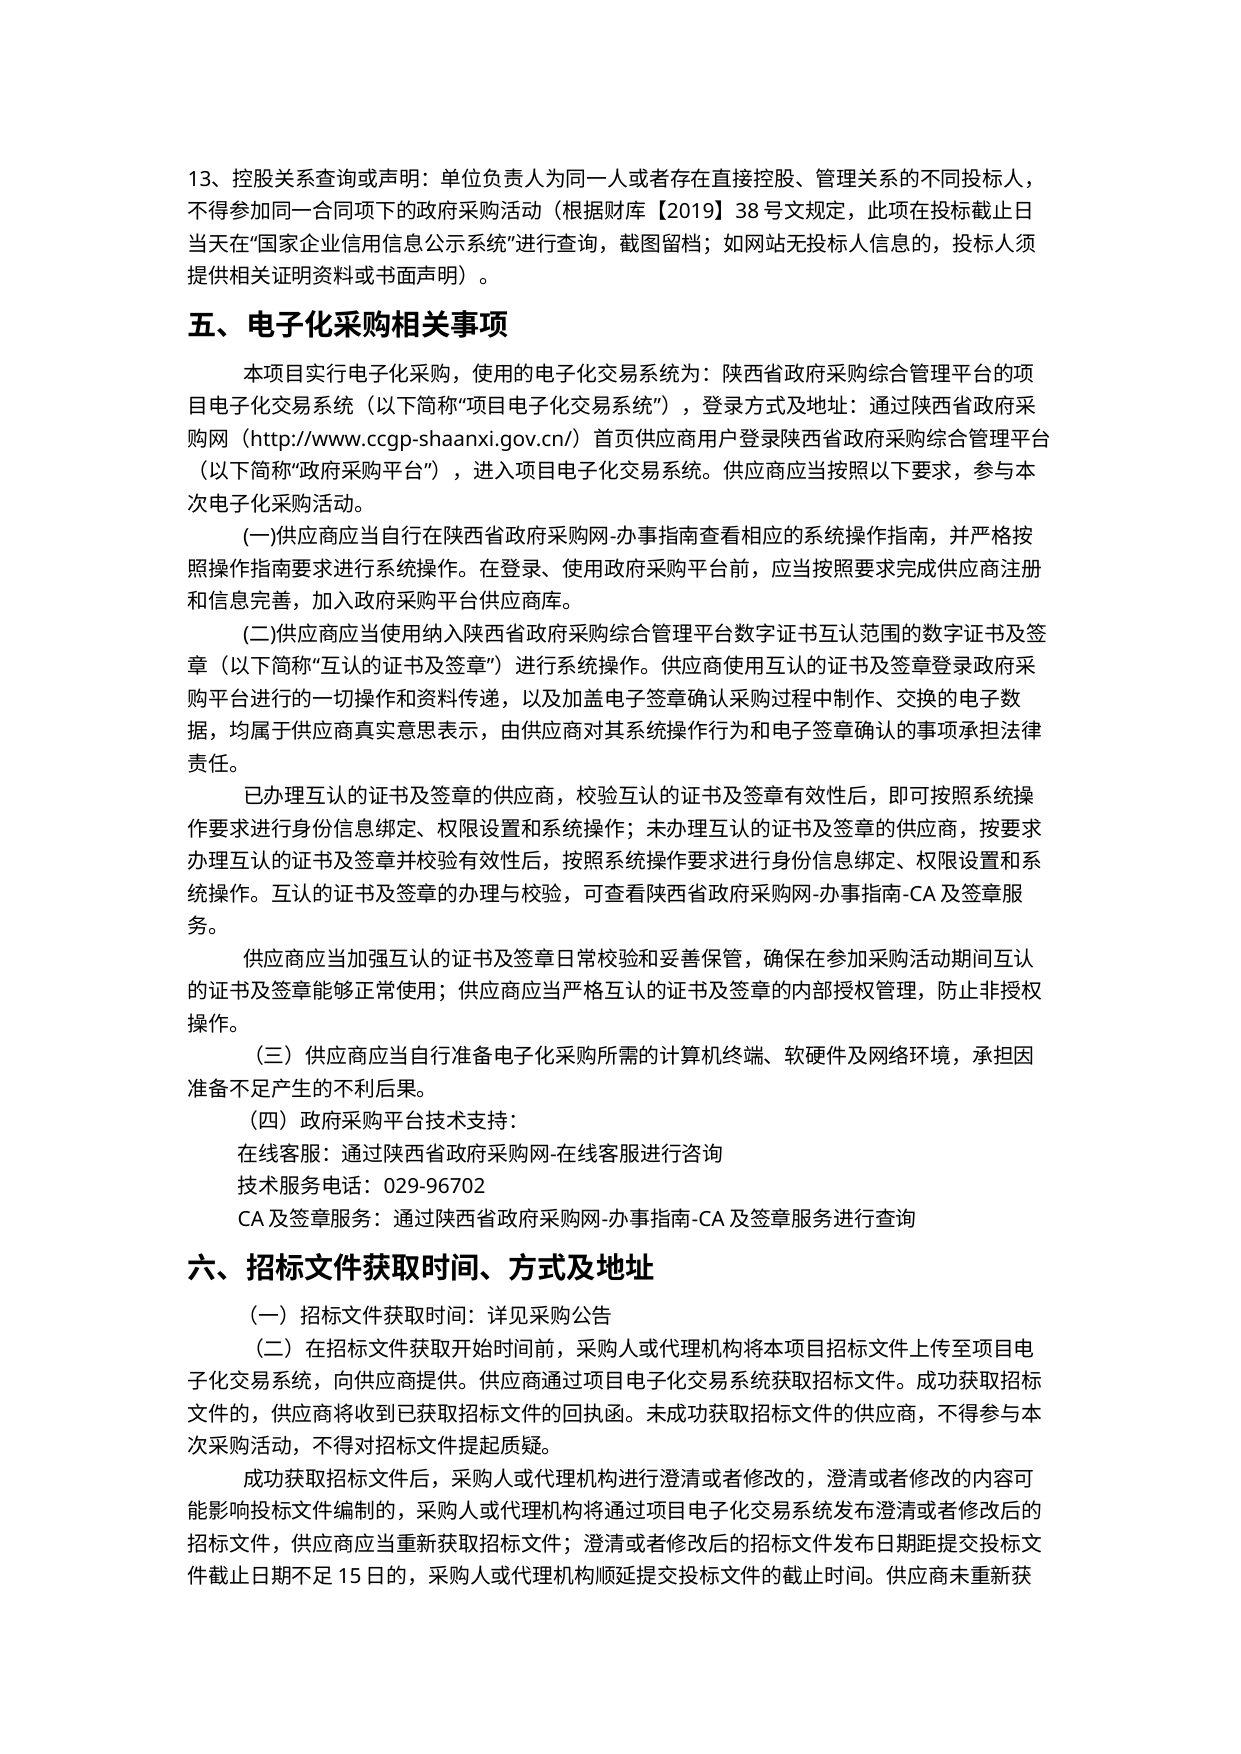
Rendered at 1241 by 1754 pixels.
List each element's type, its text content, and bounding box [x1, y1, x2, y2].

text CA及签章服务：通过陕西省政府采购网-办事指南-CA及签章服务进行查询 [187, 1202, 1053, 1234]
text 六、招标文件获取时间、方式及地址 [187, 1234, 1053, 1299]
text 已办理互认的证书及签章的供应商，校验互认的证书及签章有效性后，即可按照系统操作要求进行身份信息绑定、权限设置和系统操作；未办理互认的证书及签章的供应商，按要求办理互认的证书及签章并校验有效性后，按照系统操作要求进行身份信息绑定、权限设置和系统操作。互认的证书及签章的办理与校验，可查看陕西省政府采购网-办事指南-CA及签章服务。 [187, 779, 1053, 942]
text （四）政府采购平台技术支持： [187, 1104, 1053, 1137]
text （三）供应商应当自行准备电子化采购所需的计算机终端、软硬件及网络环境，承担因准备不足产生的不利后果。 [187, 1039, 1053, 1104]
text （二）在招标文件获取开始时间前，采购人或代理机构将本项目招标文件上传至项目电子化交易系统，向供应商提供。供应商通过项目电子化交易系统获取招标文件。成功获取招标文件的，供应商将收到已获取招标文件的回执函。未成功获取招标文件的供应商，不得参与本次采购活动，不得对招标文件提起质疑。 [187, 1332, 1053, 1462]
text (一)供应商应当自行在陕西省政府采购网-办事指南查看相应的系统操作指南，并严格按照操作指南要求进行系统操作。在登录、使用政府采购平台前，应当按照要求完成供应商注册和信息完善，加入政府采购平台供应商库。 [187, 519, 1053, 617]
text 技术服务电话：029-96702 [187, 1169, 1053, 1202]
text (二)供应商应当使用纳入陕西省政府采购综合管理平台数字证书互认范围的数字证书及签章（以下简称“互认的证书及签章”）进行系统操作。供应商使用互认的证书及签章登录政府采购平台进行的一切操作和资料传递，以及加盖电子签章确认采购过程中制作、交换的电子数据，均属于供应商真实意思表示，由供应商对其系统操作行为和电子签章确认的事项承担法律责任。 [187, 617, 1053, 779]
text 五、电子化采购相关事项 [187, 292, 1053, 357]
text 13、控股关系查询或声明：单位负责人为同一人或者存在直接控股、管理关系的不同投标人，不得参加同一合同项下的政府采购活动（根据财库【2019】38号文规定，此项在投标截止日当天在“国家企业信用信息公示系统”进行查询，截图留档；如网站无投标人信息的，投标人须提供相关证明资料或书面声明）。 [187, 162, 1053, 292]
text 供应商应当加强互认的证书及签章日常校验和妥善保管，确保在参加采购活动期间互认的证书及签章能够正常使用；供应商应当严格互认的证书及签章的内部授权管理，防止非授权操作。 [187, 942, 1053, 1039]
text 本项目实行电子化采购，使用的电子化交易系统为：陕西省政府采购综合管理平台的项目电子化交易系统（以下简称“项目电子化交易系统”），登录方式及地址：通过陕西省政府采购网（http://www.ccgp-shaanxi.gov.cn/）首页供应商用户登录陕西省政府采购综合管理平台（以下简称“政府采购平台”），进入项目电子化交易系统。供应商应当按照以下要求，参与本次电子化采购活动。 [187, 357, 1053, 519]
text 在线客服：通过陕西省政府采购网-在线客服进行咨询 [187, 1137, 1053, 1169]
text （一）招标文件获取时间：详见采购公告 [187, 1299, 1053, 1332]
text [187, 1462, 1053, 1592]
